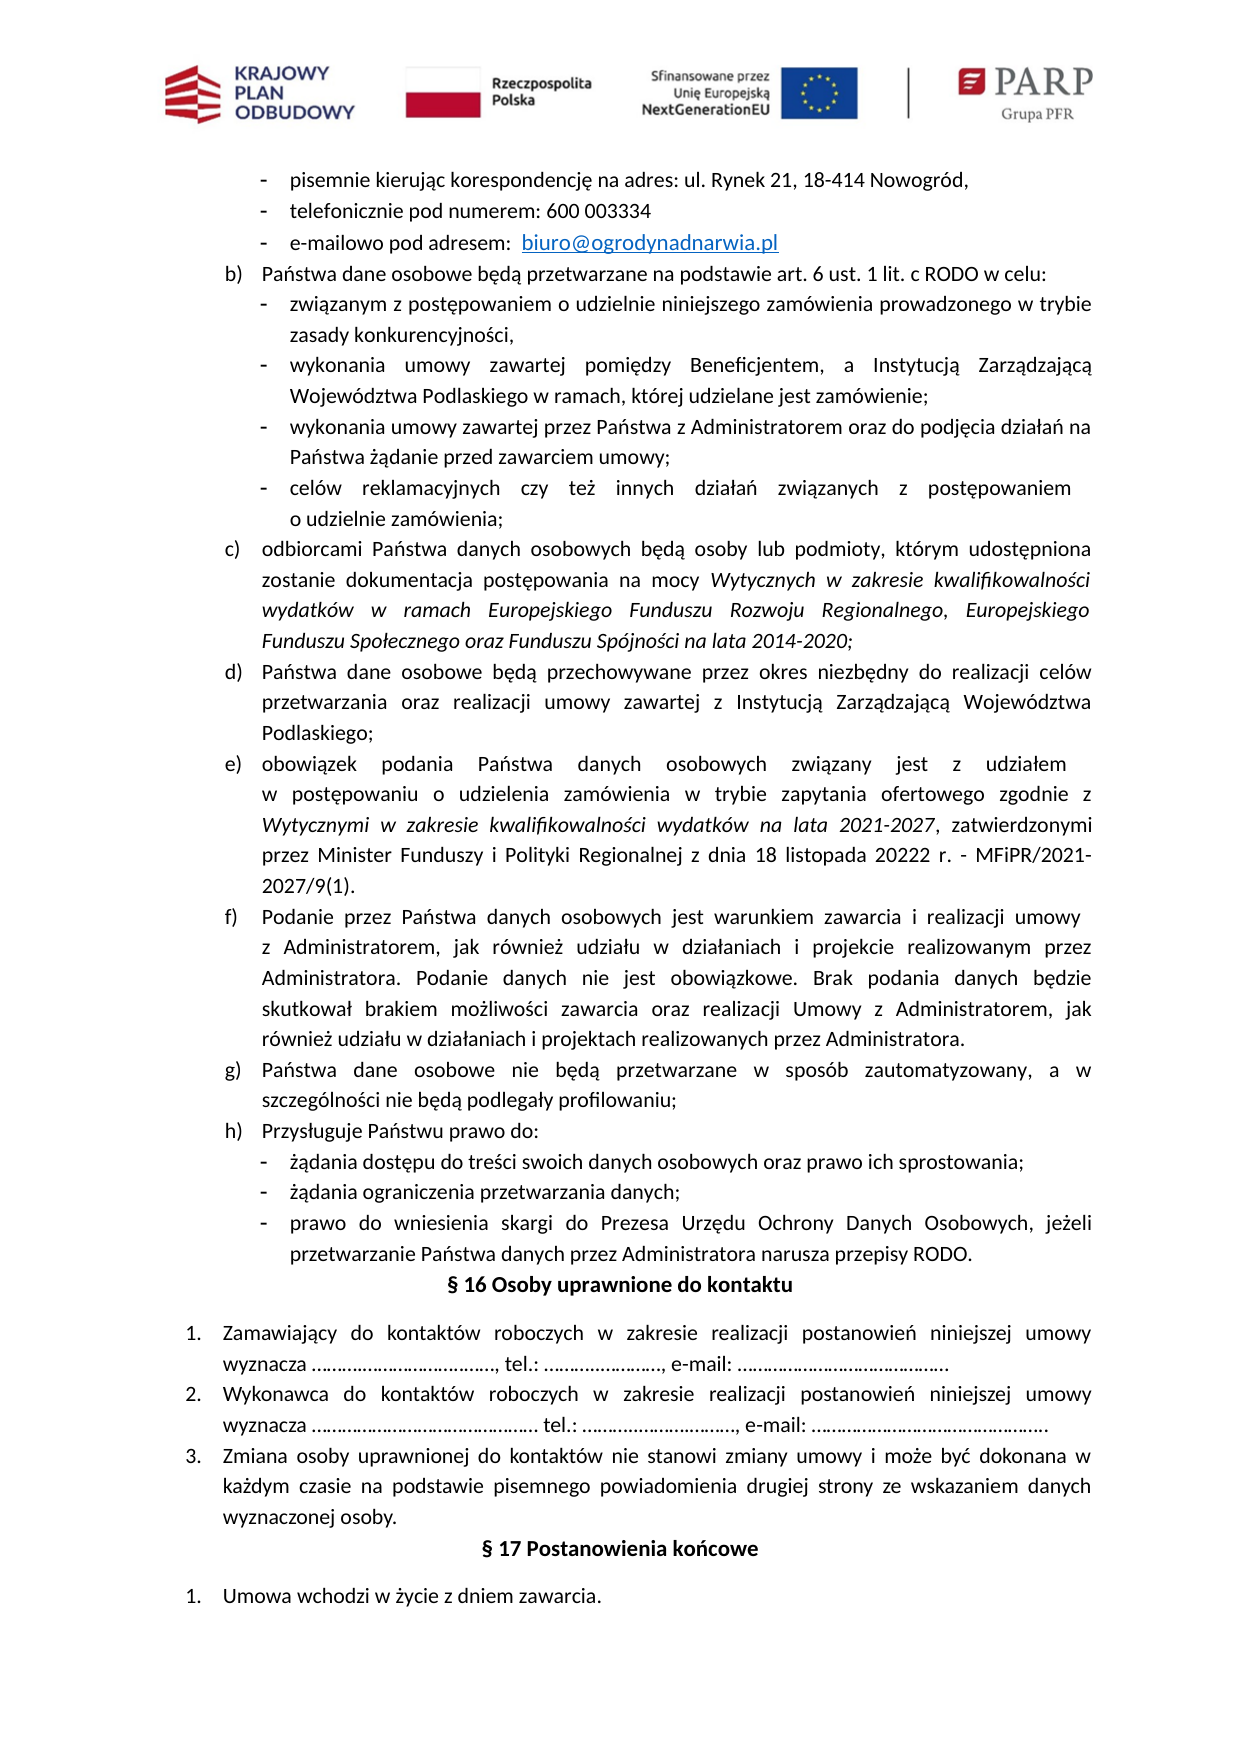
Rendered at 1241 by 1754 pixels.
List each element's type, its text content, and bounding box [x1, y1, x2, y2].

list obowiązek podania Państwa danych osobowych związany jest z udziałem w postępowaniu o udzielenia zamówienia w trybie zapytania ofertowego zgodnie z Wytycznymi w zakresie kwalifikowalności wydatków na lata 2021-2027, zatwierdzonymi przez Minister Funduszy i Polityki Regionalnej z dnia 18 listopada 20222 r. - MFiPR/2021-2027/9(1). [224, 750, 1093, 899]
text § 16 Osoby uprawnione do kontaktu [148, 1270, 1093, 1298]
list pisemnie kierując korespondencję na adres: ul. Rynek 21, 18-414 Nowogród, [260, 166, 1093, 193]
list Państwa dane osobowe nie będą przetwarzane w sposób zautomatyzowany, a w szczególności nie będą podlegały profilowaniu; [224, 1056, 1093, 1113]
list prawo do wniesienia skargi do Prezesa Urzędu Ochrony Danych Osobowych, jeżeli przetwarzanie Państwa danych przez Administratora narusza przepisy RODO. [260, 1209, 1093, 1266]
list związanym z postępowaniem o udzielnie niniejszego zamówienia prowadzonego w trybie zasady konkurencyjności, [260, 290, 1093, 348]
list żądania dostępu do treści swoich danych osobowych oraz prawo ich sprostowania; [260, 1148, 1093, 1174]
list celów reklamacyjnych czy też innych działań związanych z postępowaniem o udzielnie zamówienia; [260, 474, 1093, 531]
list Państwa dane osobowe będą przetwarzane na podstawie art. 6 ust. 1 lit. c RODO w celu: [224, 260, 1093, 286]
picture [147, 44, 1093, 139]
text § 17 Postanowienia końcowe [148, 1534, 1093, 1562]
list Przysługuje Państwu prawo do: [224, 1117, 1093, 1144]
list Wykonawca do kontaktów roboczych w zakresie realizacji postanowień niniejszej umowy wyznacza ……………………………………… tel.: ………..……….………, e-mail: ……………………………………….. [185, 1381, 1093, 1438]
list żądania ograniczenia przetwarzania danych; [260, 1178, 1093, 1205]
list e-mailowo pod adresem: biuro@ogrodynadnarwia.pl [260, 228, 1093, 256]
list wykonania umowy zawartej przez Państwa z Administratorem oraz do podjęcia działań na Państwa żądanie przed zawarciem umowy; [260, 413, 1093, 470]
list Umowa wchodzi w życie z dniem zawarcia. [185, 1582, 1093, 1609]
list Zmiana osoby uprawnionej do kontaktów nie stanowi zmiany umowy i może być dokonana w każdym czasie na podstawie pisemnego powiadomienia drugiej strony ze wskazaniem danych wyznaczonej osoby. [185, 1442, 1093, 1530]
list Podanie przez Państwa danych osobowych jest warunkiem zawarcia i realizacji umowy z Administratorem, jak również udziału w działaniach i projekcie realizowanym przez Administratora. Podanie danych nie jest obowiązkowe. Brak podania danych będzie skutkował brakiem możliwości zawarcia oraz realizacji Umowy z Administratorem, jak również udziału w działaniach i projektach realizowanych przez Administratora. [224, 903, 1093, 1052]
list Zamawiający do kontaktów roboczych w zakresie realizacji postanowień niniejszej umowy wyznacza ……….………………..……, tel.: ………..…………, e-mail: …………………………………… [185, 1319, 1093, 1377]
list Państwa dane osobowe będą przechowywane przez okres niezbędny do realizacji celów przetwarzania oraz realizacji umowy zawartej z Instytucją Zarządzającą Województwa Podlaskiego; [224, 658, 1093, 746]
list wykonania umowy zawartej pomiędzy Beneficjentem, a Instytucją Zarządzającą Województwa Podlaskiego w ramach, której udzielane jest zamówienie; [260, 352, 1093, 409]
list odbiorcami Państwa danych osobowych będą osoby lub podmioty, którym udostępniona zostanie dokumentacja postępowania na mocy Wytycznych w zakresie kwalifikowalności wydatków w ramach Europejskiego Funduszu Rozwoju Regionalnego, Europejskiego Funduszu Społecznego oraz Funduszu Spójności na lata 2014-2020; [224, 535, 1093, 654]
list telefonicznie pod numerem: 600 003334 [260, 197, 1093, 224]
